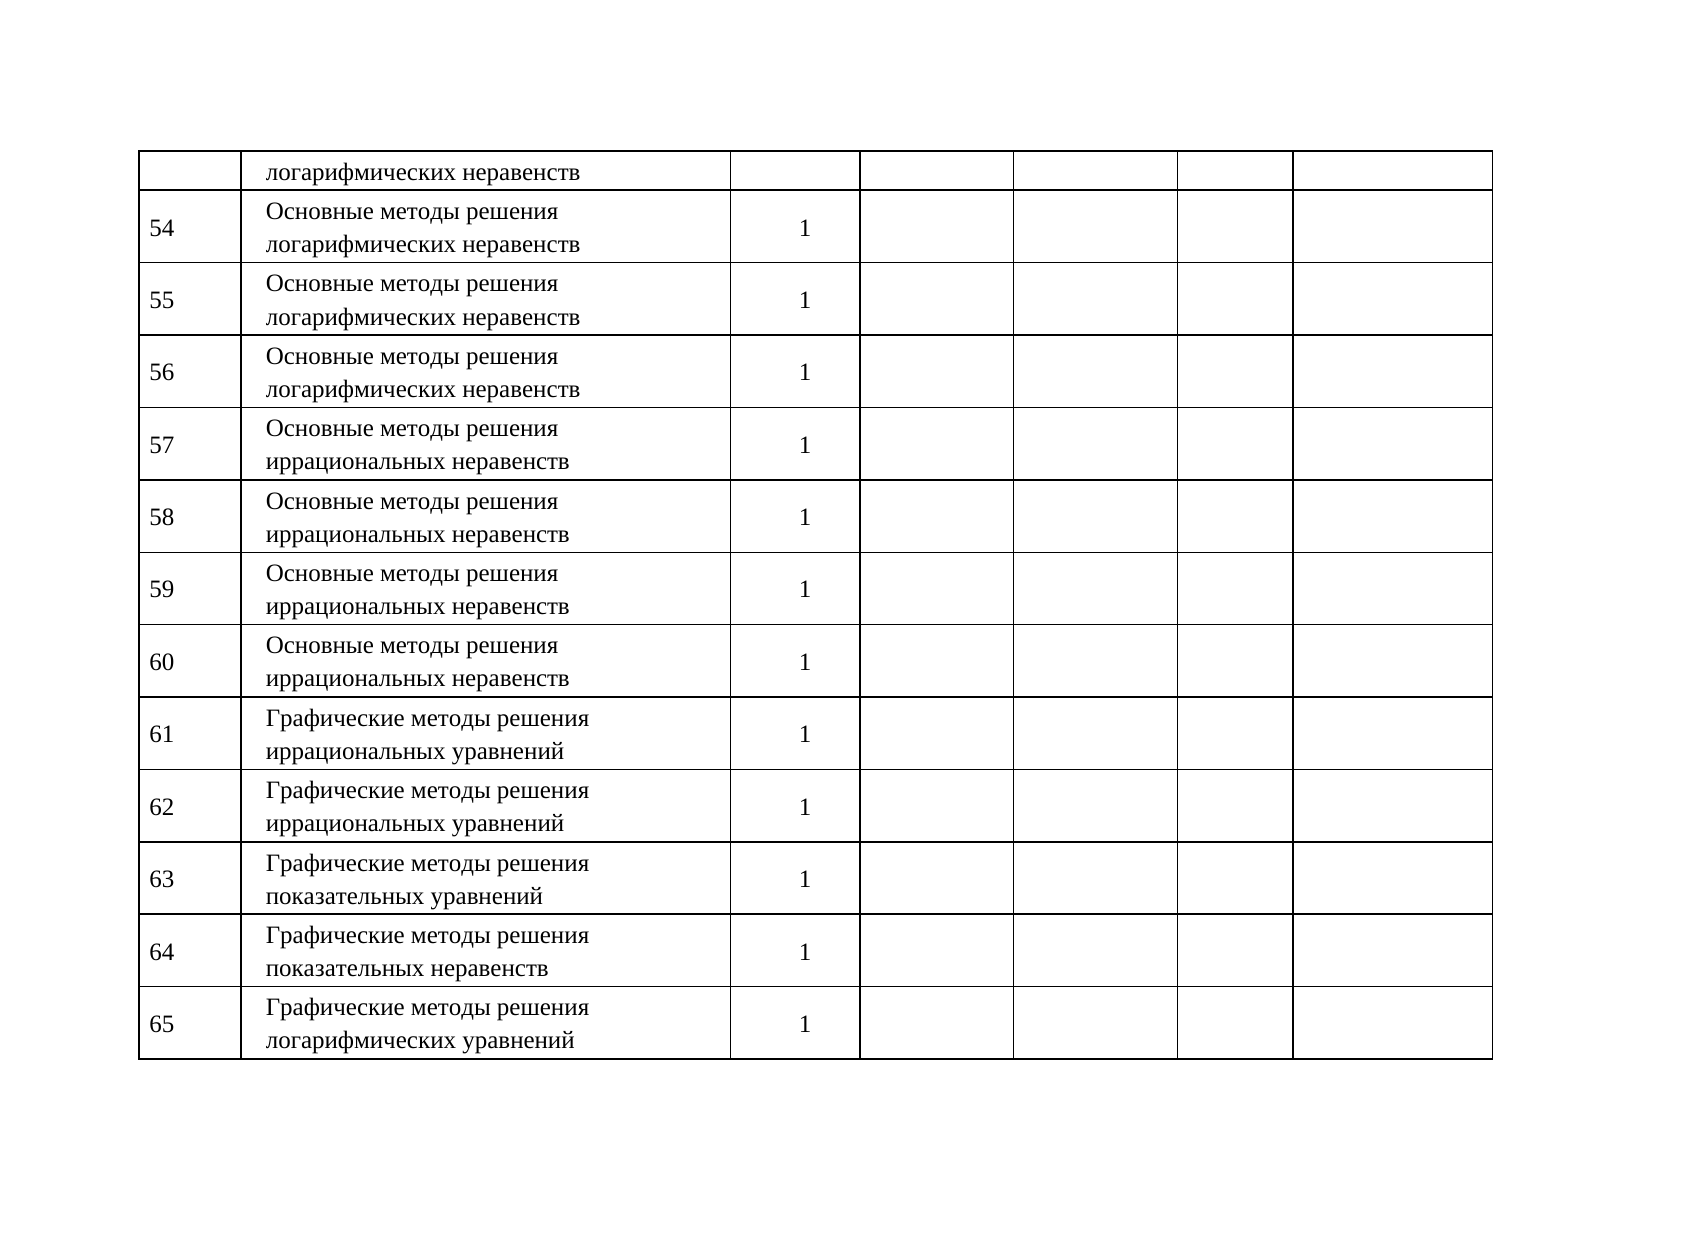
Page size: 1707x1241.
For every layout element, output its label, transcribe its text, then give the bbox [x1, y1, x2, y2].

table_cell 1 [731, 336, 859, 407]
table_cell 1 [731, 987, 859, 1058]
table_cell [1294, 336, 1492, 407]
table_cell [1294, 481, 1492, 551]
table_cell 1 [731, 843, 859, 913]
table_cell Основные методы решения иррациональных неравенств [242, 481, 730, 551]
table_cell Графические методы решения иррациональных уравнений [242, 770, 730, 841]
table_cell 54 [140, 191, 240, 262]
table_cell [861, 770, 1013, 841]
table_cell [861, 553, 1013, 624]
table_cell Графические методы решения логарифмических уравнений [242, 987, 730, 1058]
table_cell 65 [140, 987, 240, 1058]
table_cell 1 [731, 553, 859, 624]
table_cell 1 [731, 698, 859, 768]
table_cell [861, 408, 1013, 479]
table_cell [1294, 987, 1492, 1058]
table_cell 1 [731, 191, 859, 262]
table_cell [1178, 481, 1292, 551]
table_cell [861, 698, 1013, 768]
table_cell 1 [731, 152, 859, 189]
table_cell [1014, 152, 1177, 189]
table_cell Основные методы решения иррациональных неравенств [242, 408, 730, 479]
table_cell [1014, 191, 1177, 262]
table_cell Графические методы решения показательных уравнений [242, 843, 730, 913]
table_cell [861, 843, 1013, 913]
table_cell [1178, 987, 1292, 1058]
table_cell 63 [140, 843, 240, 913]
table_cell [1014, 408, 1177, 479]
table_cell [861, 625, 1013, 696]
table_cell 55 [140, 263, 240, 334]
table_cell 1 [731, 915, 859, 986]
table_cell [1178, 770, 1292, 841]
table_cell [1014, 553, 1177, 624]
table_cell [1178, 625, 1292, 696]
table_cell [1014, 770, 1177, 841]
table_cell Основные методы решения иррациональных неравенств [242, 625, 730, 696]
table_cell [1178, 915, 1292, 986]
table_cell [1294, 915, 1492, 986]
table_cell [1178, 336, 1292, 407]
table_cell 56 [140, 336, 240, 407]
table_cell [1178, 553, 1292, 624]
table_cell [1178, 263, 1292, 334]
table_cell [1294, 698, 1492, 768]
table_cell Основные методы решения иррациональных неравенств [242, 553, 730, 624]
table_cell [861, 987, 1013, 1058]
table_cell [242, 152, 730, 189]
table_cell [861, 152, 1013, 189]
table_cell [861, 336, 1013, 407]
table_cell [861, 263, 1013, 334]
table_cell 1 [731, 625, 859, 696]
table_cell 61 [140, 698, 240, 768]
table_cell [1178, 843, 1292, 913]
table_cell 58 [140, 481, 240, 551]
table_cell [861, 481, 1013, 551]
table_cell 64 [140, 915, 240, 986]
table_cell [1178, 152, 1292, 189]
table_cell [1014, 987, 1177, 1058]
table_cell 60 [140, 625, 240, 696]
table_cell [1294, 843, 1492, 913]
table_cell 62 [140, 770, 240, 841]
table_cell [1014, 915, 1177, 986]
table_cell [1014, 698, 1177, 768]
table_cell 1 [731, 770, 859, 841]
table_cell 1 [731, 481, 859, 551]
table_cell Графические методы решения иррациональных уравнений [242, 698, 730, 768]
table_cell [1294, 191, 1492, 262]
table_cell [1294, 625, 1492, 696]
table_cell Основные методы решения логарифмических неравенств [242, 336, 730, 407]
table_cell 1 [731, 263, 859, 334]
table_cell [242, 263, 730, 334]
table_cell 1 [731, 408, 859, 479]
table_cell [861, 915, 1013, 986]
table_cell [1178, 698, 1292, 768]
table_cell [1178, 408, 1292, 479]
table_cell [1294, 408, 1492, 479]
table_cell Графические методы решения показательных неравенств [242, 915, 730, 986]
table_cell [1014, 263, 1177, 334]
table_cell [1014, 625, 1177, 696]
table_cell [242, 191, 730, 262]
table_cell [1014, 843, 1177, 913]
table_cell [1294, 553, 1492, 624]
table_cell 59 [140, 553, 240, 624]
table_cell [1014, 336, 1177, 407]
table_cell [1294, 152, 1492, 189]
table_cell [1294, 770, 1492, 841]
table_cell 53 [140, 152, 240, 189]
table_cell [1178, 191, 1292, 262]
table_cell [1294, 263, 1492, 334]
table_cell [1014, 481, 1177, 551]
table_cell 57 [140, 408, 240, 479]
table_cell [861, 191, 1013, 262]
